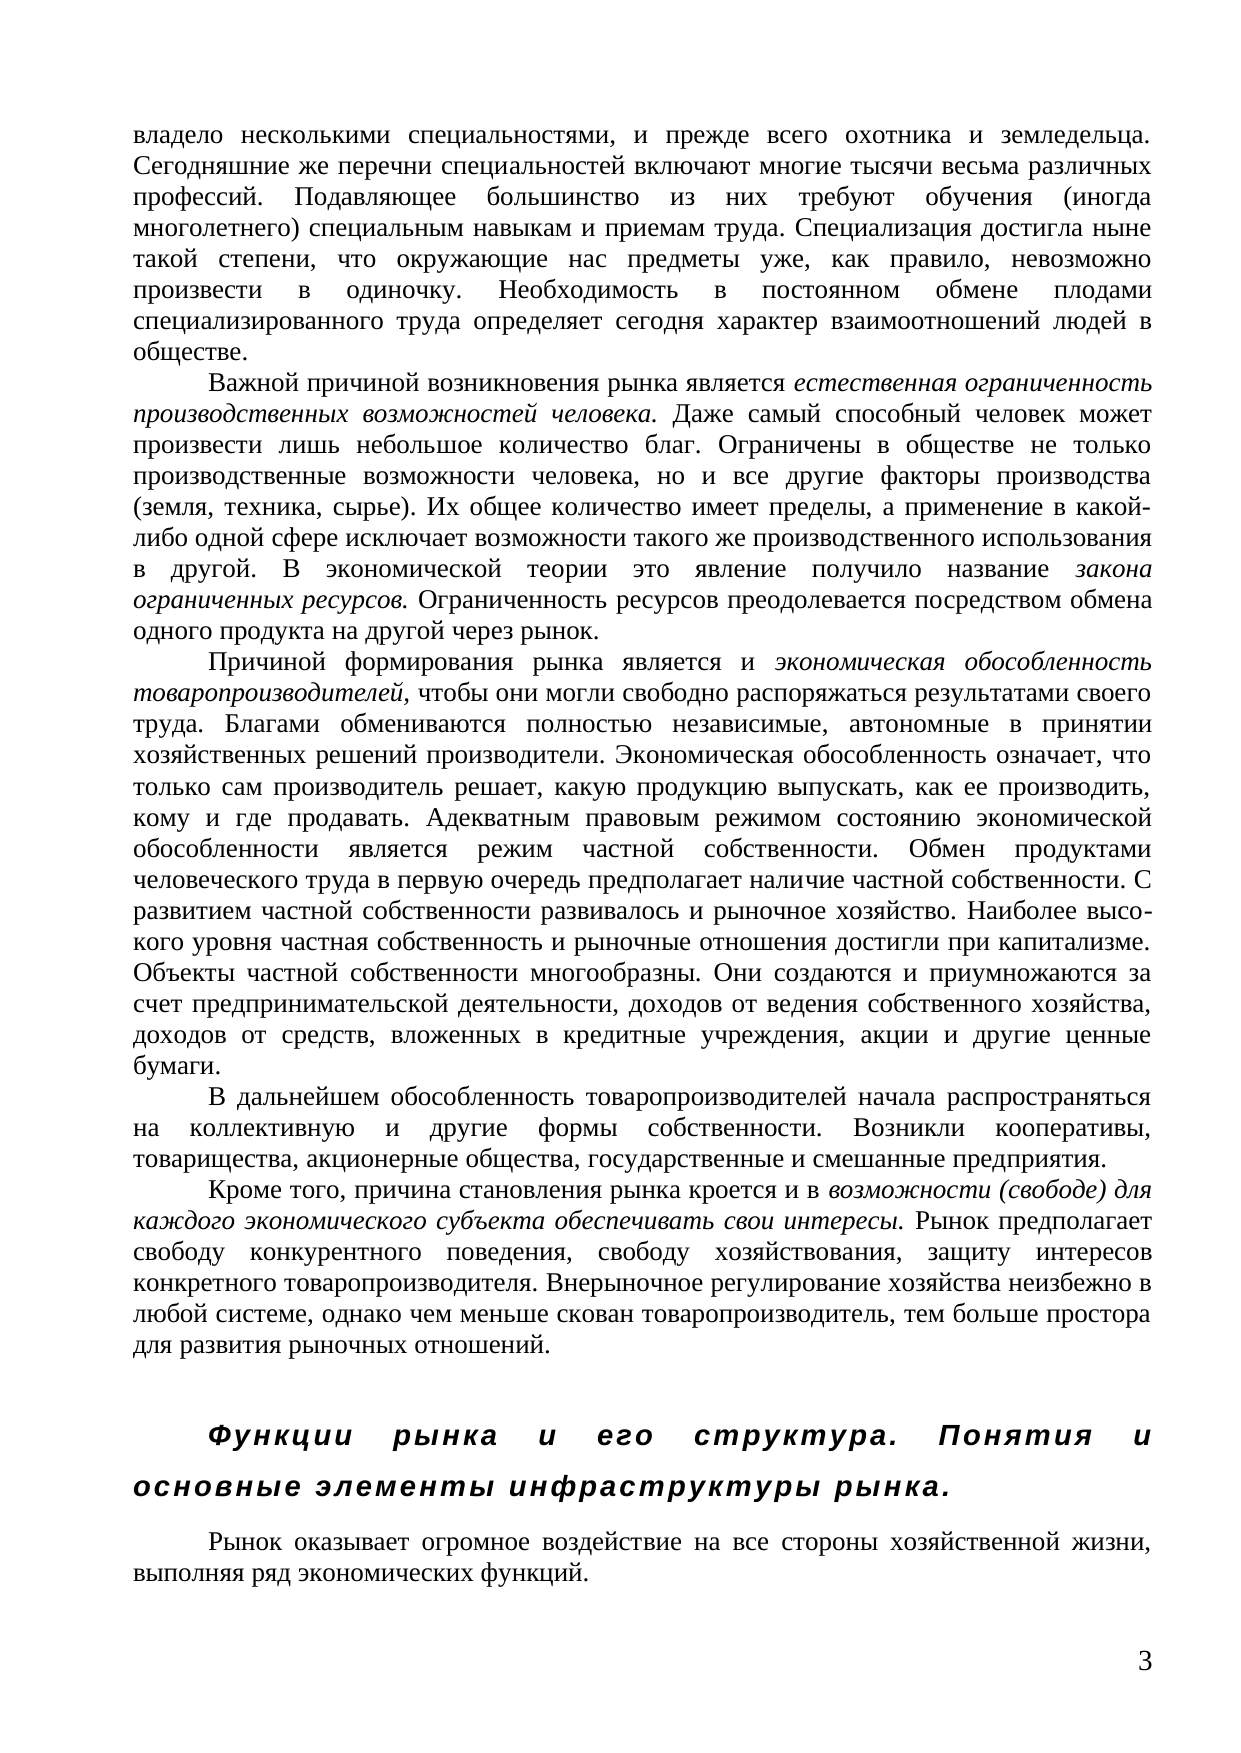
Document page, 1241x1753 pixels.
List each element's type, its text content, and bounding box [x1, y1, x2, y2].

text Кроме того, причина становления рынка кроется и в возможности (свободе) для каждого экономического субъекта обеспечивать свои интересы. Рынок предполагает свободу конкурентного поведения, свободу хозяйствования, защиту интересов конкретного товаропроизводителя. Внерыночное регулирование хозяйства неизбежно в любой системе, однако чем меньше скован товаропроизводитель, тем больше простора для развития рыночных отношений. [133, 1173, 1152, 1360]
text Причиной формирования рынка является и экономическая обособленность товаропроизводителей, чтобы они могли свободно распоряжаться результатами своего труда. Благами обмениваются полностью независимые, автономные в принятии хозяйственных решений производители. Экономическая обособленность означает, что только сам производитель решает, какую продукцию выпускать, как ее производить, кому и где продавать. Адекватным правовым режимом состоянию экономической обособленности является режим частной собственности. Обмен продуктами человеческого труда в первую очередь предполагает наличие частной собственности. С развитием частной собственности развивалось и рыночное хозяйство. Наиболее высокого уровня частная собственность и рыночные отношения достигли при капитализме. Объекты частной собственности многообразны. Они создаются и приумножаются за счет предпринимательской деятельности, доходов от ведения собственного хозяйства, доходов от средств, вложенных в кредитные учреждения, акции и другие ценные бумаги. [133, 646, 1152, 1080]
text Важной причиной возникновения рынка является естественная ограниченность производственных возможностей человека. Даже самый способный человек может произвести лишь небольшое количество благ. Ограничены в обществе не только производственные возможности человека, но и все другие факторы производства (земля, техника, сырье). Их общее количество имеет пределы, а применение в какой-либо одной сфере исключает возможности такого же производственного использования в другой. В экономической теории это явление получило название закона ограниченных ресурсов. Ограниченность ресурсов преодолевается посредством обмена одного продукта на другой через рынок. [133, 366, 1152, 646]
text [133, 118, 1152, 366]
text Рынок оказывает огромное воздействие на все стороны хозяйственной жизни, выполняя ряд экономических функций. [133, 1525, 1152, 1587]
text В дальнейшем обособленность товаропроизводителей начала распространяться на коллективную и другие формы собственности. Возникли кооперативы, товарищества, акционерные общества, государственные и смешанные предприятия. [133, 1080, 1152, 1173]
subtitle Функции рынка и его структура. Понятия и основные элементы инфраструктуры рынка. [133, 1418, 1152, 1502]
